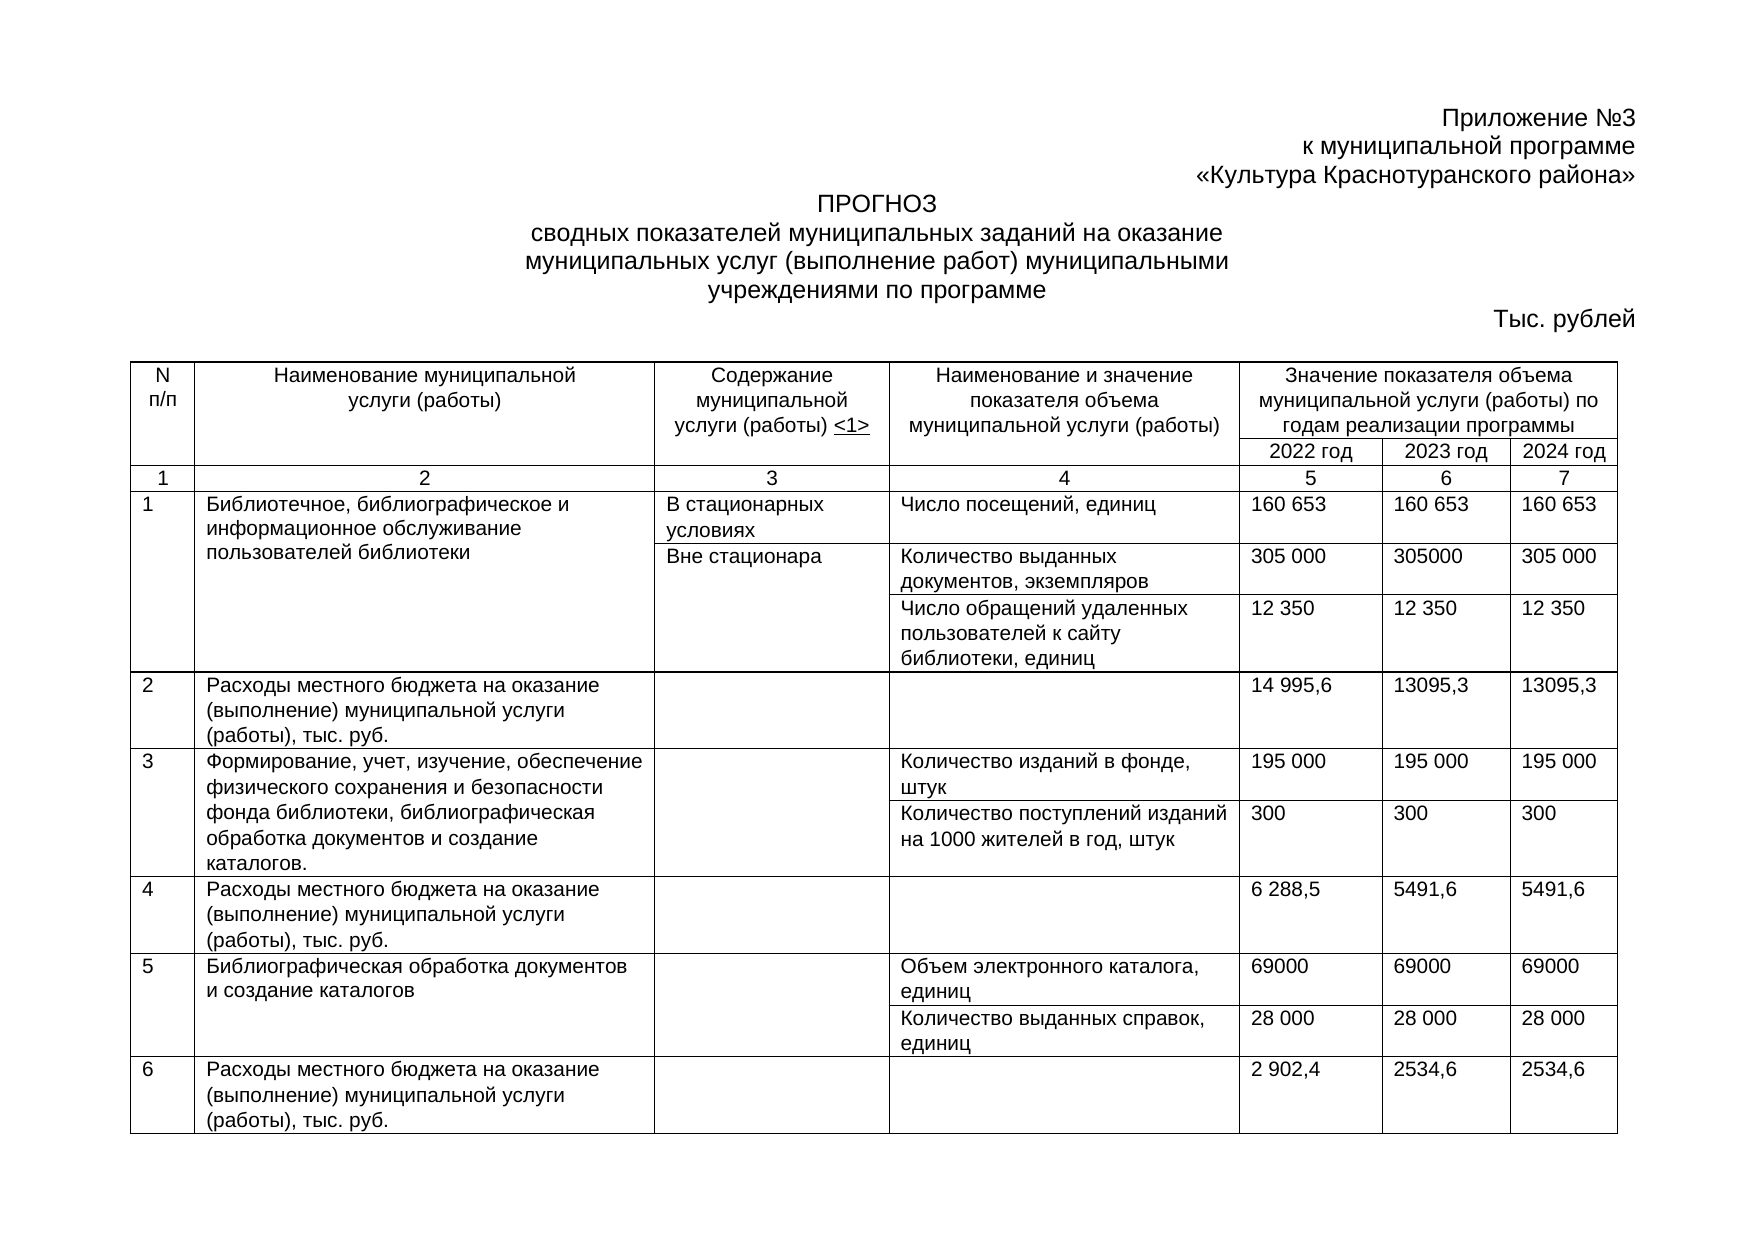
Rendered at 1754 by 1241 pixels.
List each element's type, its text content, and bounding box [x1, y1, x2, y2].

text учреждениями по программе [118, 275, 1636, 304]
table_cell 6 [1383, 466, 1510, 491]
table_cell 5491,6 [1511, 877, 1617, 953]
table_cell 5491,6 [1383, 877, 1510, 953]
table_cell 2 [195, 466, 654, 491]
table_header Наименование и значение показателя объема муниципальной услуги (работы) [890, 363, 1239, 465]
table_cell 69000 [1240, 954, 1382, 1004]
table_cell 28 000 [1240, 1006, 1382, 1056]
table_cell Расходы местного бюджета на оказание (выполнение) муниципальной услуги (работы), тыс. руб. [195, 673, 654, 748]
table_cell Количество изданий в фонде, штук [890, 749, 1239, 800]
table_cell 160 653 [1383, 492, 1510, 543]
table_cell 2534,6 [1511, 1057, 1617, 1133]
table_cell 160 653 [1511, 492, 1617, 543]
table_cell 195 000 [1383, 749, 1510, 800]
table_cell 13095,3 [1511, 673, 1617, 748]
table_cell 12 350 [1383, 595, 1510, 671]
table_cell 28 000 [1511, 1006, 1617, 1056]
table_header Содержание муниципальной услуги (работы) <1> [655, 363, 889, 465]
table_cell 305 000 [1511, 544, 1617, 594]
table_cell Расходы местного бюджета на оказание (выполнение) муниципальной услуги (работы), тыс. руб. [195, 877, 654, 953]
text «Культура Краснотуранского района» [118, 160, 1636, 189]
table_cell 12 350 [1511, 595, 1617, 671]
table_cell 2024 год [1511, 439, 1617, 465]
table_cell Библиотечное, библиографическое и информационное обслуживание пользователей библиотеки [195, 492, 654, 671]
table_cell Объем электронного каталога, единиц [890, 954, 1239, 1004]
table_cell [655, 673, 889, 748]
table_cell 7 [1511, 466, 1617, 491]
table_cell 1 [131, 466, 194, 491]
table_cell В стационарных условиях [655, 492, 889, 543]
table_cell 69000 [1511, 954, 1617, 1004]
table_cell 2 [131, 673, 194, 748]
table_cell 2022 год [1240, 439, 1382, 465]
table_cell Библиографическая обработка документов и создание каталогов [195, 954, 654, 1056]
table_cell 4 [131, 877, 194, 953]
table_cell [890, 1057, 1239, 1133]
table_cell 69000 [1383, 954, 1510, 1004]
table_cell 160 653 [1240, 492, 1382, 543]
text муниципальных услуг (выполнение работ) муниципальными [118, 246, 1636, 275]
table_cell 3 [131, 749, 194, 876]
table_cell Количество поступлений изданий на 1000 жителей в год, штук [890, 801, 1239, 876]
table_cell [890, 877, 1239, 953]
table_cell 300 [1511, 801, 1617, 876]
table_cell Число посещений, единиц [890, 492, 1239, 543]
table_cell Количество выданных справок, единиц [890, 1006, 1239, 1056]
table_cell Формирование, учет, изучение, обеспечение физического сохранения и безопасности фонда библиотеки, библиографическая обработка документов и создание каталогов. [195, 749, 654, 876]
text Приложение №3 [118, 103, 1636, 131]
table_cell 4 [890, 466, 1239, 491]
text Тыс. рублей [1118, 304, 1636, 333]
table_cell 305000 [1383, 544, 1510, 594]
table_cell 195 000 [1240, 749, 1382, 800]
text к муниципальной программе [118, 131, 1636, 160]
table_cell 305 000 [1240, 544, 1382, 594]
table_cell [655, 954, 889, 1056]
table_cell [655, 877, 889, 953]
table_cell Расходы местного бюджета на оказание (выполнение) муниципальной услуги (работы), тыс. руб. [195, 1057, 654, 1133]
table_cell [890, 673, 1239, 748]
table_cell 300 [1383, 801, 1510, 876]
table_cell Количество выданных документов, экземпляров [890, 544, 1239, 594]
table_cell 5 [131, 954, 194, 1056]
table_cell 3 [655, 466, 889, 491]
table_cell 2 902,4 [1240, 1057, 1382, 1133]
table_cell 6 288,5 [1240, 877, 1382, 953]
table_cell Число обращений удаленных пользователей к сайту библиотеки, единиц [890, 595, 1239, 671]
table_cell 195 000 [1511, 749, 1617, 800]
table_cell 28 000 [1383, 1006, 1510, 1056]
table_cell Вне стационара [655, 544, 889, 671]
table_cell [655, 1057, 889, 1133]
table_header Значение показателя объема муниципальной услуги (работы) по годам реализации программы [1240, 363, 1617, 438]
table_cell 6 [131, 1057, 194, 1133]
table_cell 12 350 [1240, 595, 1382, 671]
table_cell 13095,3 [1383, 673, 1510, 748]
table_header N п/п [131, 363, 194, 465]
text сводных показателей муниципальных заданий на оказание [118, 218, 1636, 246]
table_cell 1 [131, 492, 194, 671]
table_cell 2534,6 [1383, 1057, 1510, 1133]
table_cell 14 995,6 [1240, 673, 1382, 748]
text ПРОГНОЗ [118, 189, 1636, 218]
table_cell 5 [1240, 466, 1382, 491]
table_cell [655, 749, 889, 876]
table_cell 300 [1240, 801, 1382, 876]
table_header Наименование муниципальной услуги (работы) [195, 363, 654, 465]
table_cell 2023 год [1383, 439, 1510, 465]
